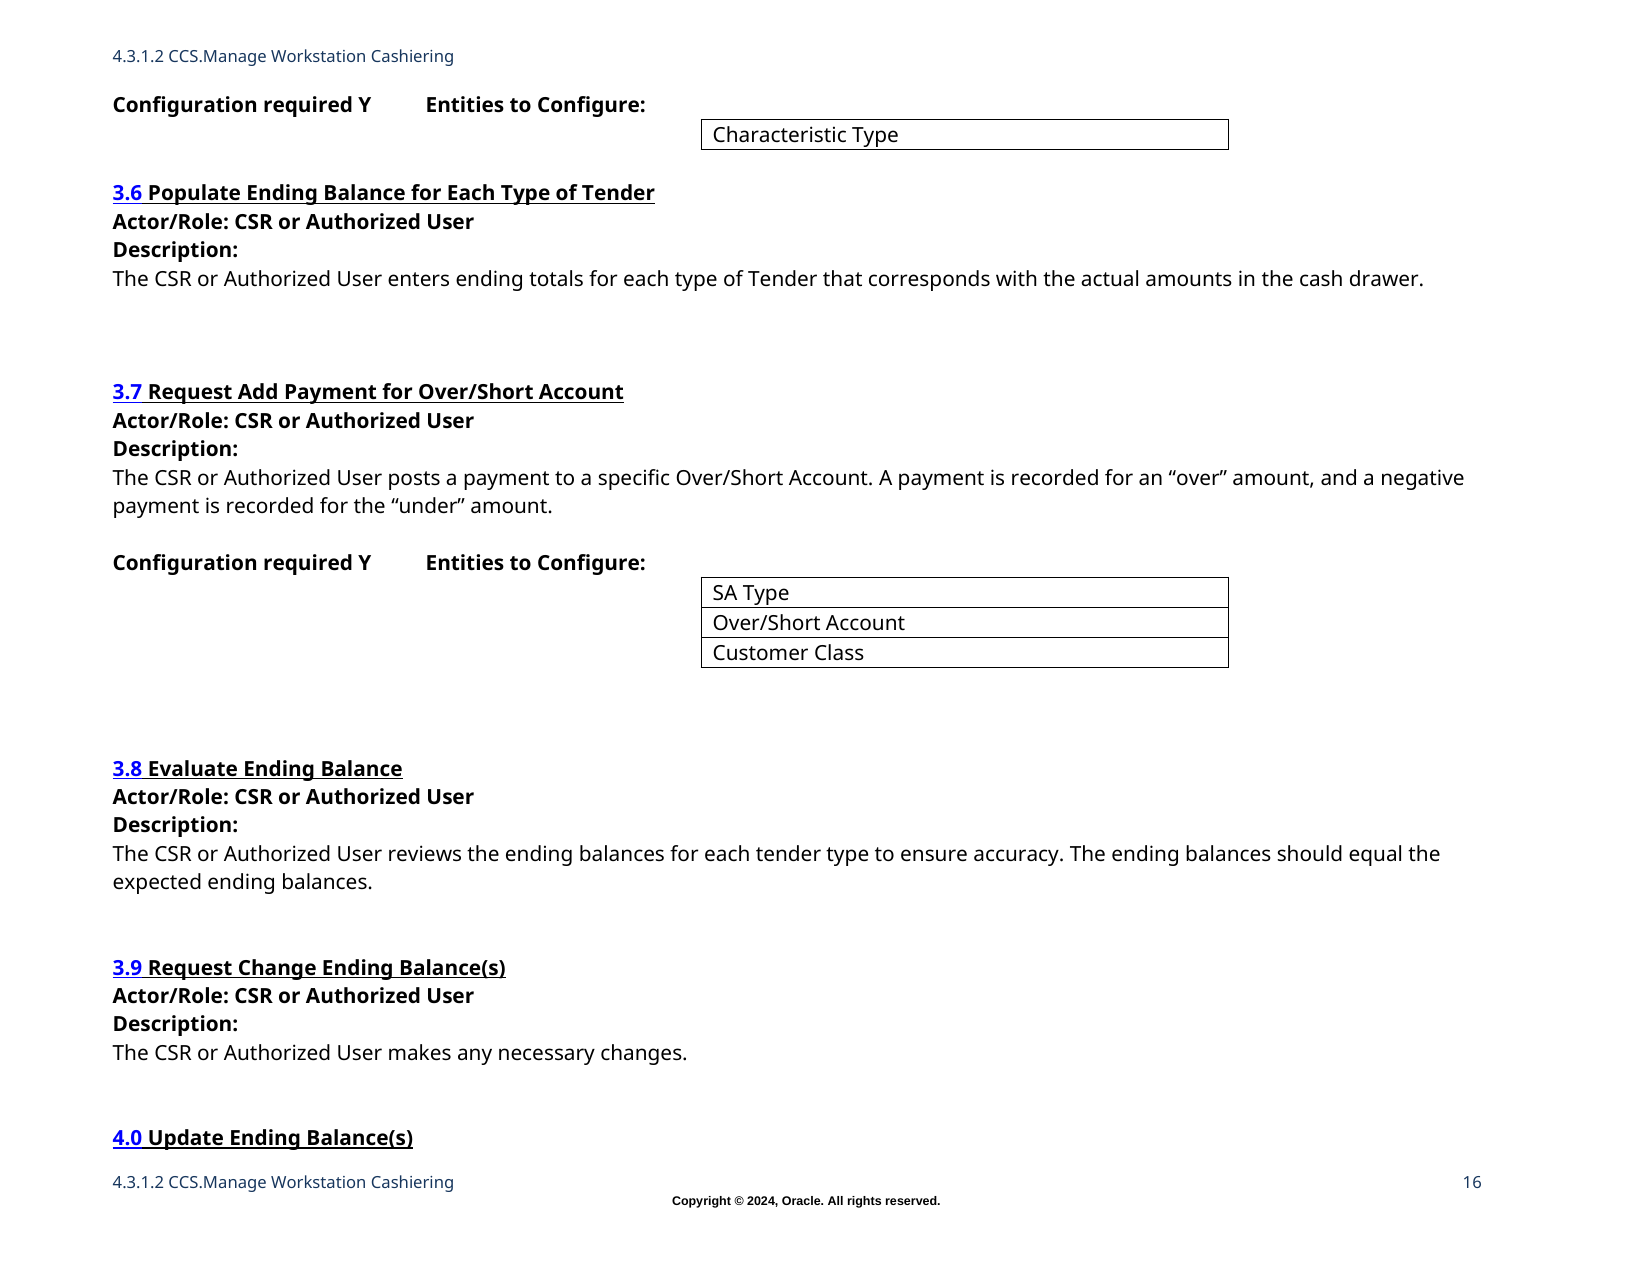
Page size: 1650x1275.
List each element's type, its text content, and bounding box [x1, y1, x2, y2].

text 4.0 Update Ending Balance(s) [112, 1123, 1500, 1152]
text Actor/Role: CSR or Authorized User [112, 207, 1500, 235]
text Configuration required Y Entities to Configure: [112, 90, 1500, 119]
text Configuration required Y Entities to Configure: [112, 548, 1500, 577]
table_header SA Type [702, 578, 1228, 607]
table_cell Over/Short Account [702, 608, 1228, 637]
text The CSR or Authorized User posts a payment to a specific Over/Short Account. A payment is recorded for an “over” amount, and a negative payment is recorded for the “under” amount. [112, 463, 1500, 520]
text The CSR or Authorized User enters ending totals for each type of Tender that corresponds with the actual amounts in the cash drawer. [112, 264, 1500, 292]
table_header Characteristic Type [702, 120, 1228, 149]
text 3.9 Request Change Ending Balance(s) [112, 953, 1500, 981]
text 3.8 Evaluate Ending Balance [112, 754, 1500, 782]
text Description: [112, 434, 1500, 463]
text 3.6 Populate Ending Balance for Each Type of Tender [112, 178, 1500, 207]
table_cell Customer Class [702, 638, 1228, 667]
text Description: [112, 1009, 1500, 1038]
text Actor/Role: CSR or Authorized User [112, 406, 1500, 434]
text The CSR or Authorized User reviews the ending balances for each tender type to ensure accuracy. The ending balances should equal the expected ending balances. [112, 839, 1500, 896]
text Description: [112, 811, 1500, 839]
text 3.7 Request Add Payment for Over/Short Account [112, 378, 1500, 406]
text The CSR or Authorized User makes any necessary changes. [112, 1038, 1500, 1066]
text Description: [112, 235, 1500, 264]
text Actor/Role: CSR or Authorized User [112, 782, 1500, 811]
text Actor/Role: CSR or Authorized User [112, 981, 1500, 1009]
